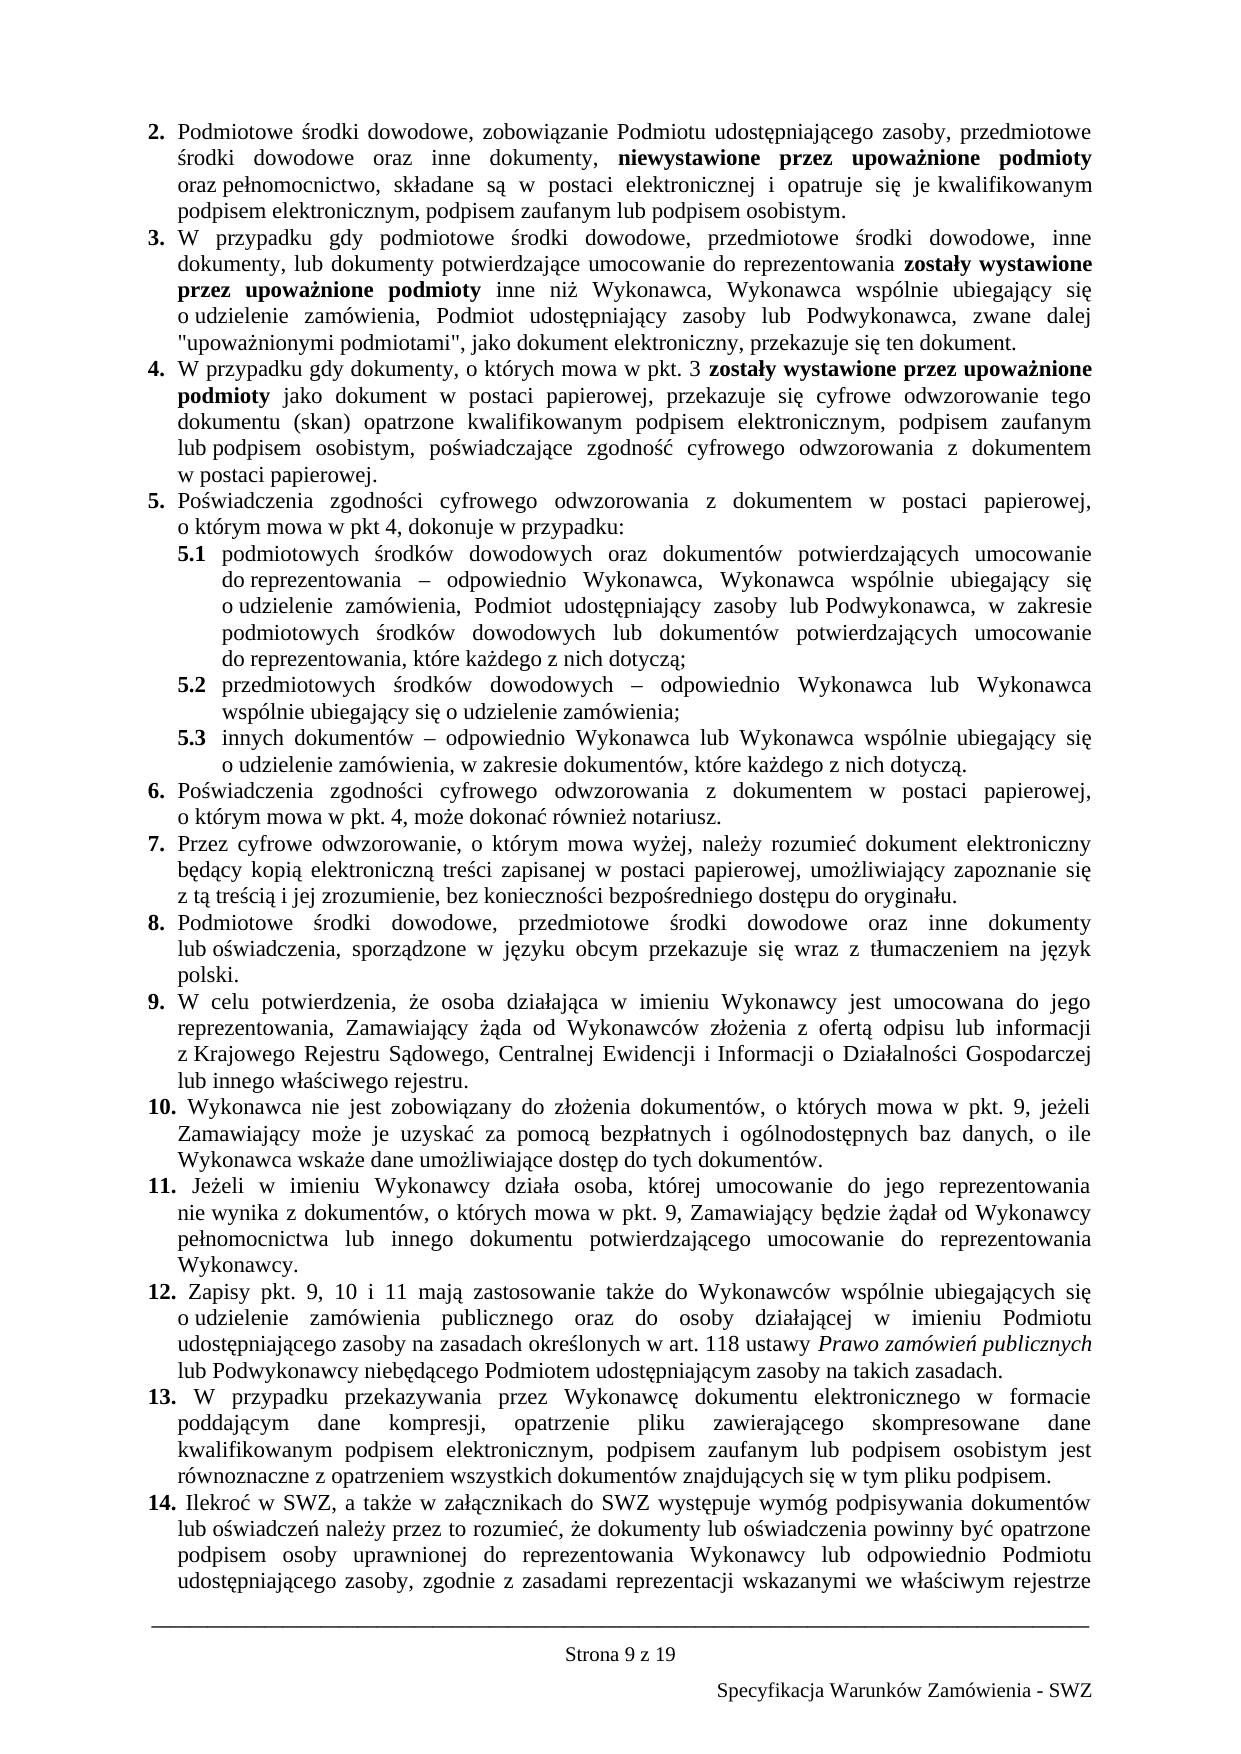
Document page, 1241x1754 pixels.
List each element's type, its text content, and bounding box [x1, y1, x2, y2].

list Zapisy pkt. 9, 10 i 11 mają zastosowanie także do Wykonawców wspólnie ubiegających się o udzielenie zamówienia publicznego oraz do osoby działającej w imieniu Podmiotu udostępniającego zasoby na zasadach określonych w art. 118 ustawy Prawo zamówień publicznych lub Podwykonawcy niebędącego Podmiotem udostępniającym zasoby na takich zasadach. [148, 1278, 1092, 1383]
list podmiotowych środków dowodowych oraz dokumentów potwierdzających umocowanie do reprezentowania – odpowiednio Wykonawca, Wykonawca wspólnie ubiegający się o udzielenie zamówienia, Podmiot udostępniający zasoby lub Podwykonawca, w zakresie podmiotowych środków dowodowych lub dokumentów potwierdzających umocowanie do reprezentowania, które każdego z nich dotyczą; [177, 540, 1092, 672]
list Wykonawca nie jest zobowiązany do złożenia dokumentów, o których mowa w pkt. 9, jeżeli Zamawiający może je uzyskać za pomocą bezpłatnych i ogólnodostępnych baz danych, o ile Wykonawca wskaże dane umożliwiające dostęp do tych dokumentów. [148, 1093, 1092, 1172]
list przedmiotowych środków dowodowych – odpowiednio Wykonawca lub Wykonawca wspólnie ubiegający się o udzielenie zamówienia; [177, 672, 1092, 724]
list W przypadku gdy dokumenty, o których mowa w pkt. 3 zostały wystawione przez upoważnione podmioty jako dokument w postaci papierowej, przekazuje się cyfrowe odwzorowanie tego dokumentu (skan) opatrzone kwalifikowanym podpisem elektronicznym, podpisem zaufanym lub podpisem osobistym, poświadczające zgodność cyfrowego odwzorowania z dokumentem w postaci papierowej. [148, 355, 1092, 487]
list Podmiotowe środki dowodowe, zobowiązanie Podmiotu udostępniającego zasoby, przedmiotowe środki dowodowe oraz inne dokumenty, niewystawione przez upoważnione podmioty oraz pełnomocnictwo, składane są w postaci elektronicznej i opatruje się je kwalifikowanym podpisem elektronicznym, podpisem zaufanym lub podpisem osobistym. [148, 118, 1092, 223]
list Poświadczenia zgodności cyfrowego odwzorowania z dokumentem w postaci papierowej, o którym mowa w pkt. 4, może dokonać również notariusz. [148, 777, 1092, 830]
list W przypadku przekazywania przez Wykonawcę dokumentu elektronicznego w formacie poddającym dane kompresji, opatrzenie pliku zawierającego skompresowane dane kwalifikowanym podpisem elektronicznym, podpisem zaufanym lub podpisem osobistym jest równoznaczne z opatrzeniem wszystkich dokumentów znajdujących się w tym pliku podpisem. [148, 1383, 1092, 1488]
list W przypadku gdy podmiotowe środki dowodowe, przedmiotowe środki dowodowe, inne dokumenty, lub dokumenty potwierdzające umocowanie do reprezentowania zostały wystawione przez upoważnione podmioty inne niż Wykonawca, Wykonawca wspólnie ubiegający się o udzielenie zamówienia, Podmiot udostępniający zasoby lub Podwykonawca, zwane dalej "upoważnionymi podmiotami", jako dokument elektroniczny, przekazuje się ten dokument. [148, 223, 1092, 355]
list Poświadczenia zgodności cyfrowego odwzorowania z dokumentem w postaci papierowej, o którym mowa w pkt 4, dokonuje w przypadku: [148, 487, 1092, 540]
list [148, 1488, 1092, 1594]
list W celu potwierdzenia, że osoba działająca w imieniu Wykonawcy jest umocowana do jego reprezentowania, Zamawiający żąda od Wykonawców złożenia z ofertą odpisu lub informacji z Krajowego Rejestru Sądowego, Centralnej Ewidencji i Informacji o Działalności Gospodarczej lub innego właściwego rejestru. [148, 988, 1092, 1093]
list Podmiotowe środki dowodowe, przedmiotowe środki dowodowe oraz inne dokumenty lub oświadczenia, sporządzone w języku obcym przekazuje się wraz z tłumaczeniem na język polski. [148, 909, 1092, 988]
list Jeżeli w imieniu Wykonawcy działa osoba, której umocowanie do jego reprezentowania nie wynika z dokumentów, o których mowa w pkt. 9, Zamawiający będzie żądał od Wykonawcy pełnomocnictwa lub innego dokumentu potwierdzającego umocowanie do reprezentowania Wykonawcy. [148, 1172, 1092, 1278]
list Przez cyfrowe odwzorowanie, o którym mowa wyżej, należy rozumieć dokument elektroniczny będący kopią elektroniczną treści zapisanej w postaci papierowej, umożliwiający zapoznanie się z tą treścią i jej zrozumienie, bez konieczności bezpośredniego dostępu do oryginału. [148, 830, 1092, 909]
list innych dokumentów – odpowiednio Wykonawca lub Wykonawca wspólnie ubiegający się o udzielenie zamówienia, w zakresie dokumentów, które każdego z nich dotyczą. [177, 724, 1092, 777]
